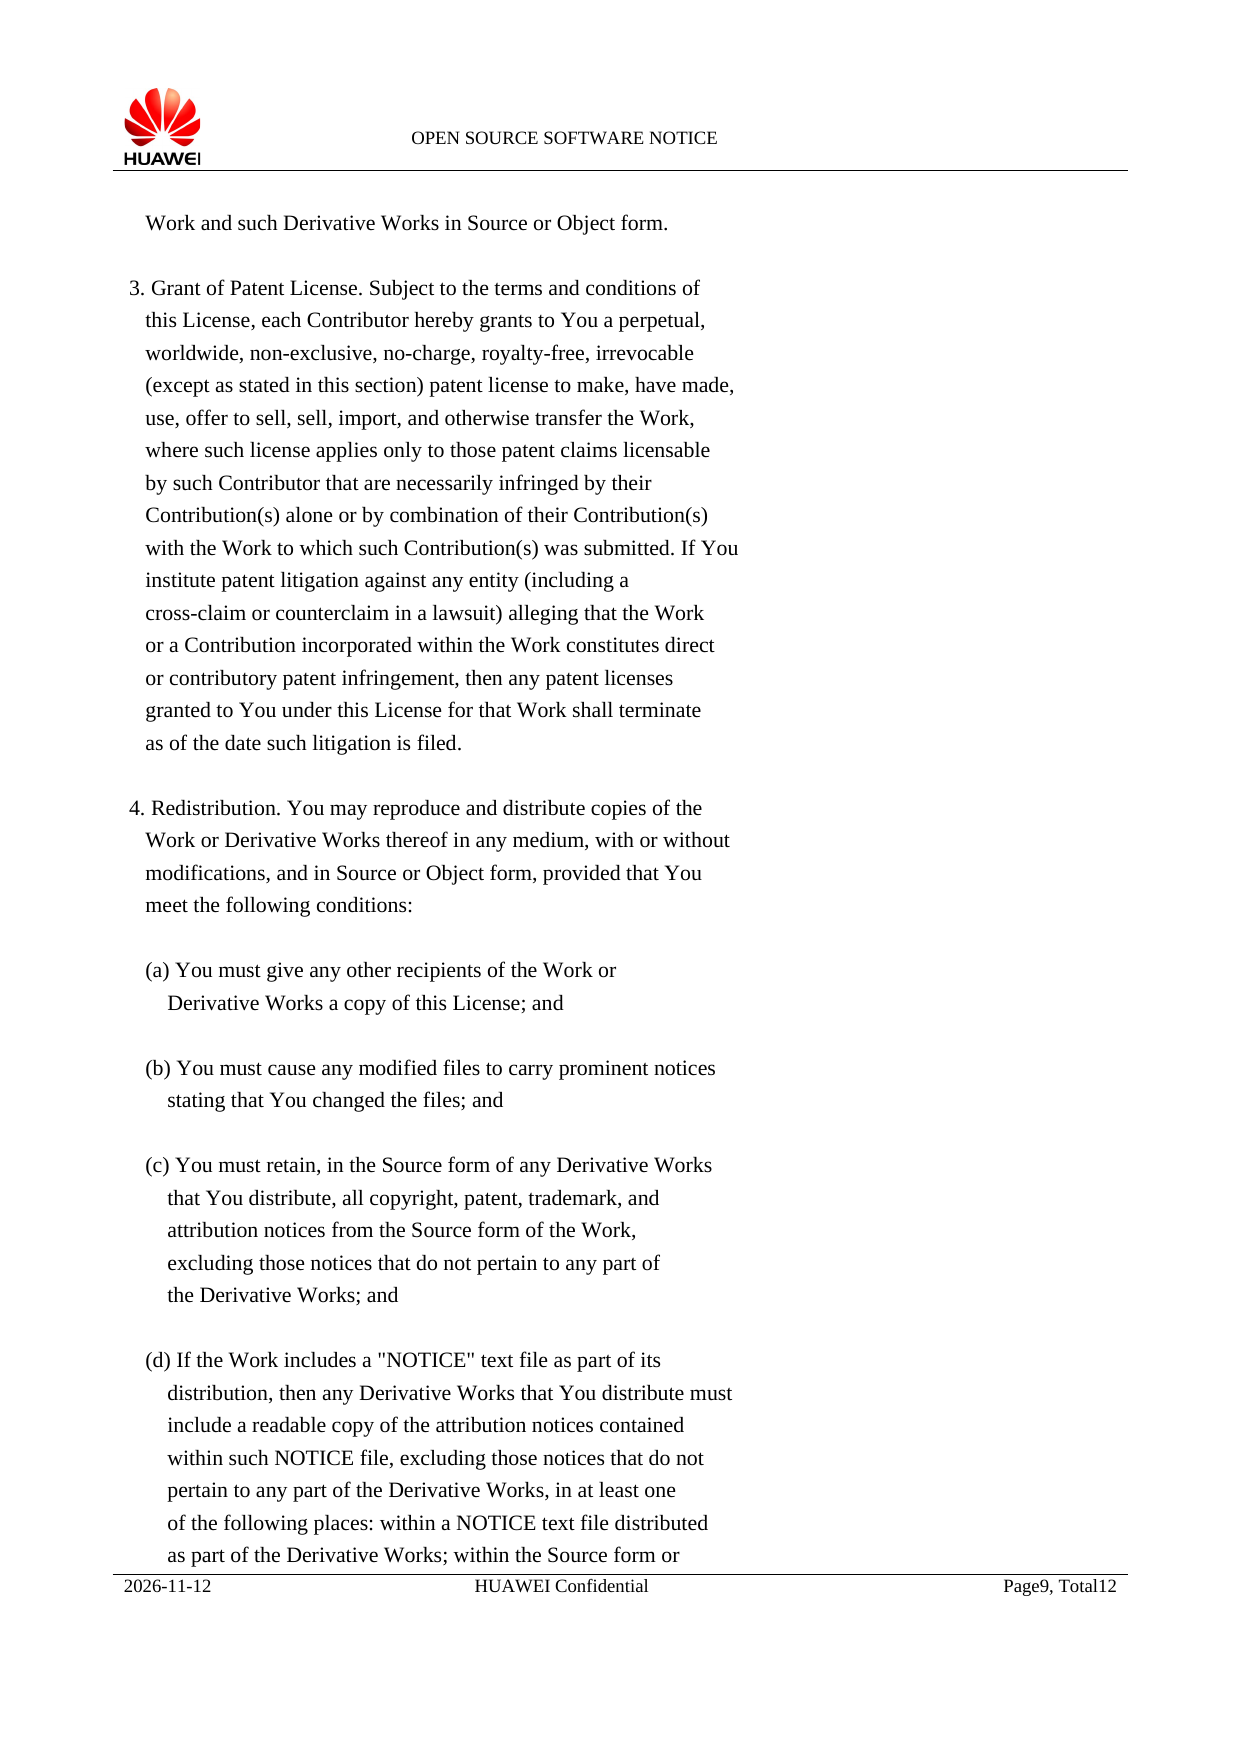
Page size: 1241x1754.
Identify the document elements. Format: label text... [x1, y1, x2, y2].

picture [124, 88, 201, 165]
